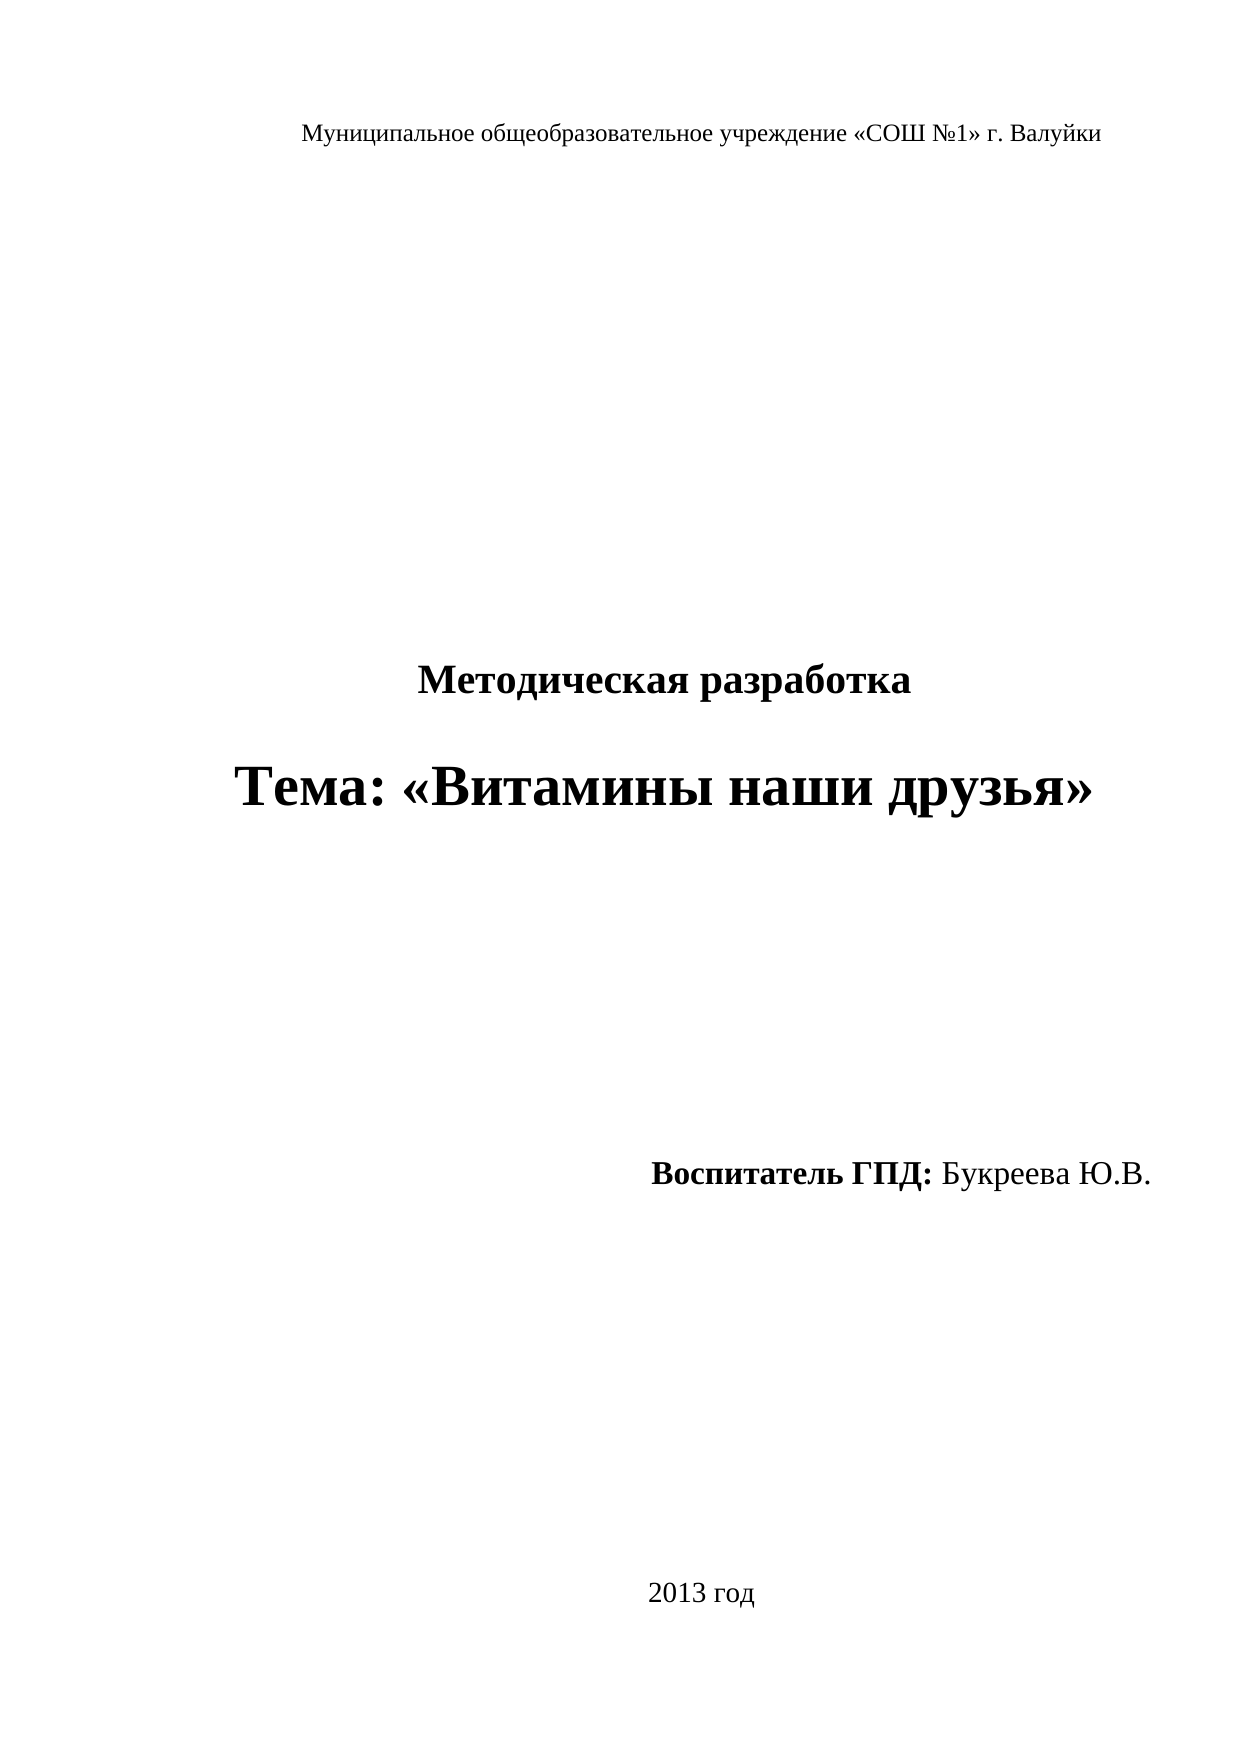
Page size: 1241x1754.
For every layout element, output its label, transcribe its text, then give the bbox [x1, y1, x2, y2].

text 2013 год [177, 1575, 1152, 1608]
text Методическая разработка [177, 655, 1152, 703]
text Муниципальное общеобразовательное учреждение «СОШ №1» г. Валуйки [177, 118, 1152, 147]
text Воспитатель ГПД: Букреева Ю.В. [177, 1153, 1152, 1191]
text Тема: «Витамины наши друзья» [177, 751, 1152, 818]
